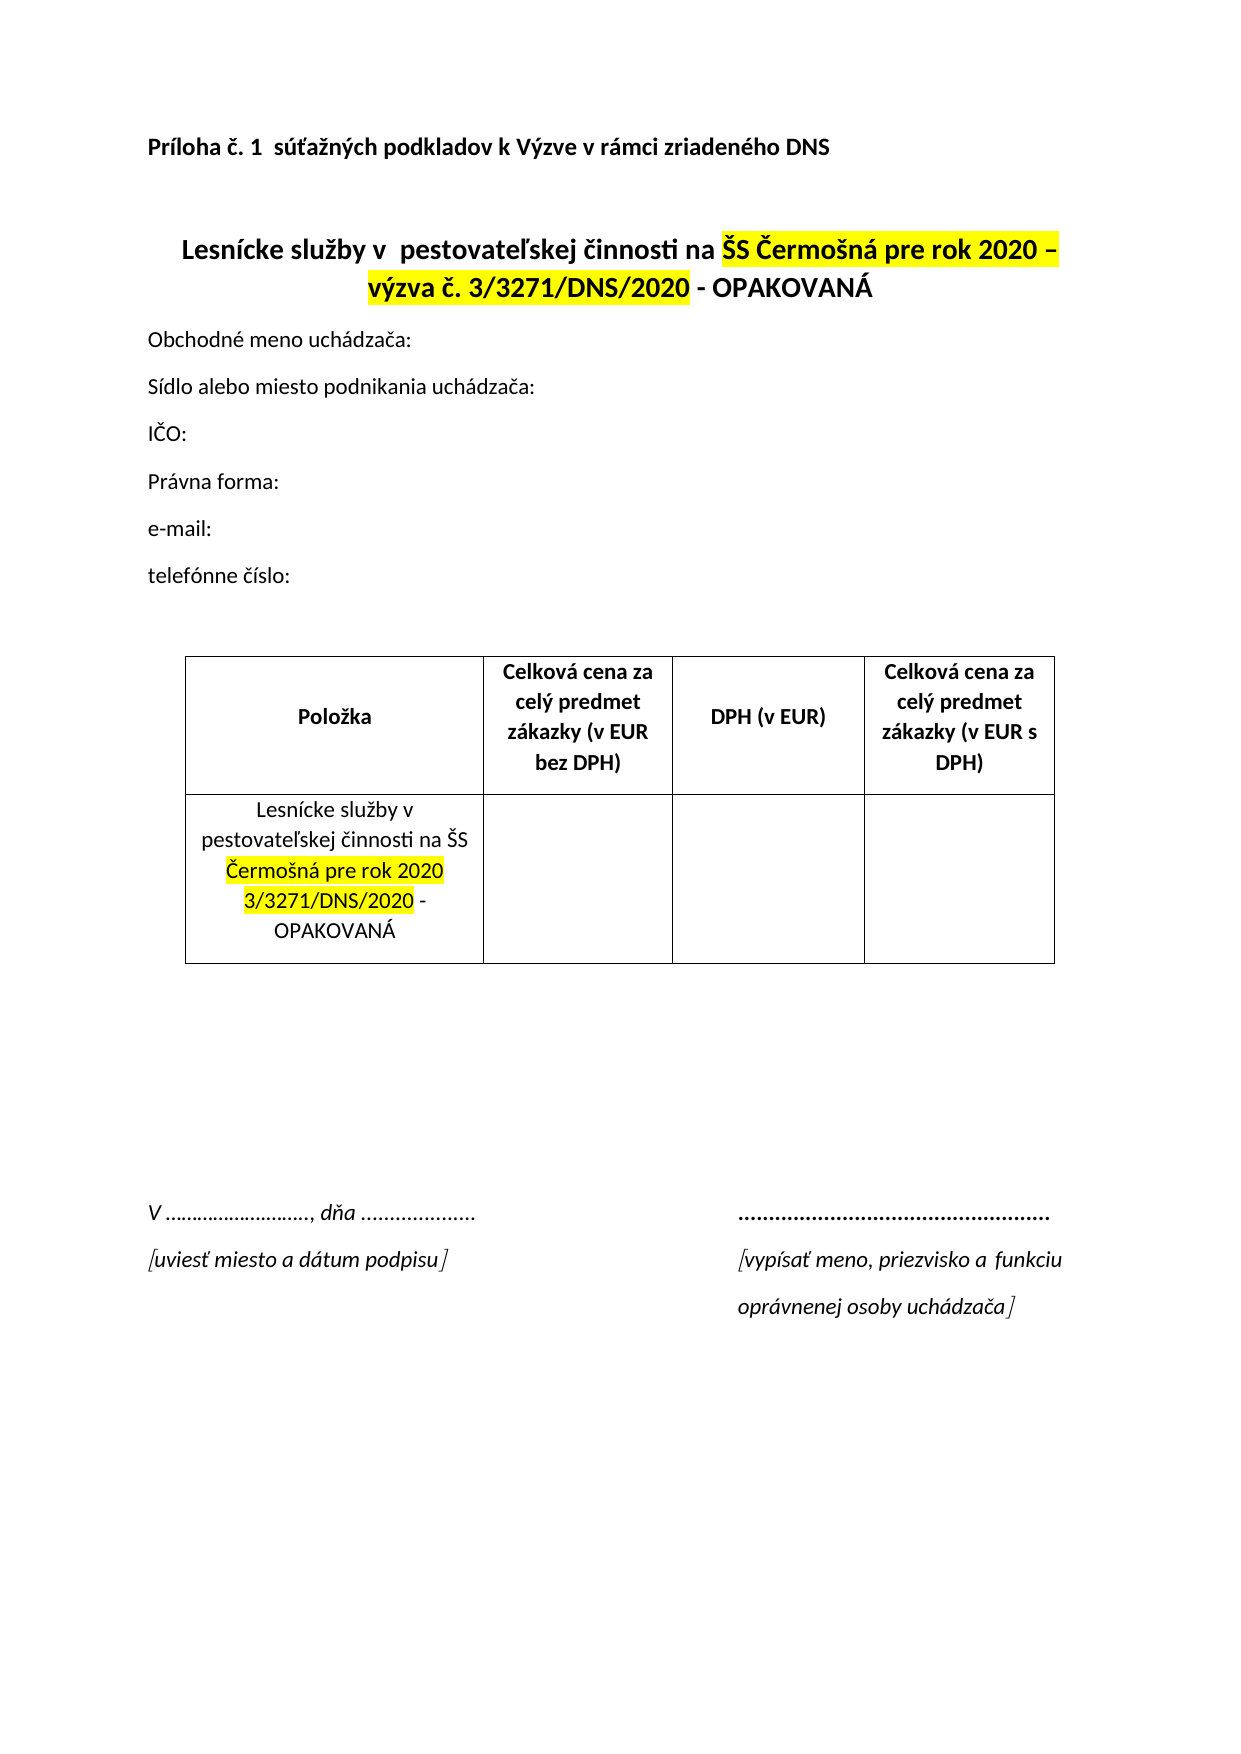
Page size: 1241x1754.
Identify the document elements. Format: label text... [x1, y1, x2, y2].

text Obchodné meno uchádzača: [148, 325, 1062, 353]
table_header Celková cena za celý predmet zákazky (v EUR bez DPH) [484, 657, 672, 794]
table_cell Lesnícke služby v pestovateľskej činnosti na ŠS Čermošná pre rok 2020 3/3271/DNS/2020 - OPAKOVANÁ [186, 795, 483, 963]
table_cell [673, 795, 864, 963]
table_header DPH (v EUR) [673, 657, 864, 794]
text V ……………….…….., dňa .................... ................................................... [148, 1198, 1093, 1226]
text Príloha č. 1 súťažných podkladov k Výzve v rámci zriadeného DNS [148, 131, 1093, 161]
text Lesnícke služby v pestovateľskej činnosti na ŠS Čermošná pre rok 2020 – výzva č. 3/3271/DNS/2020 - OPAKOVANÁ [148, 231, 1093, 305]
table_header Položka [186, 657, 483, 794]
text IČO: [148, 419, 1062, 447]
table_cell [865, 795, 1054, 963]
text uviesť miesto a dátum podpisu vypísať meno, priezvisko a funkciu [148, 1245, 1093, 1273]
text Právna forma: [148, 467, 1062, 495]
text Sídlo alebo miesto podnikania uchádzača: [148, 372, 1062, 400]
table_header Celková cena za celý predmet zákazky (v EUR s DPH) [865, 657, 1054, 794]
text e-mail: [148, 514, 1062, 542]
text telefónne číslo: [148, 562, 1062, 590]
text oprávnenej osoby uchádzača [366, 1292, 1093, 1320]
table_cell [484, 795, 672, 963]
